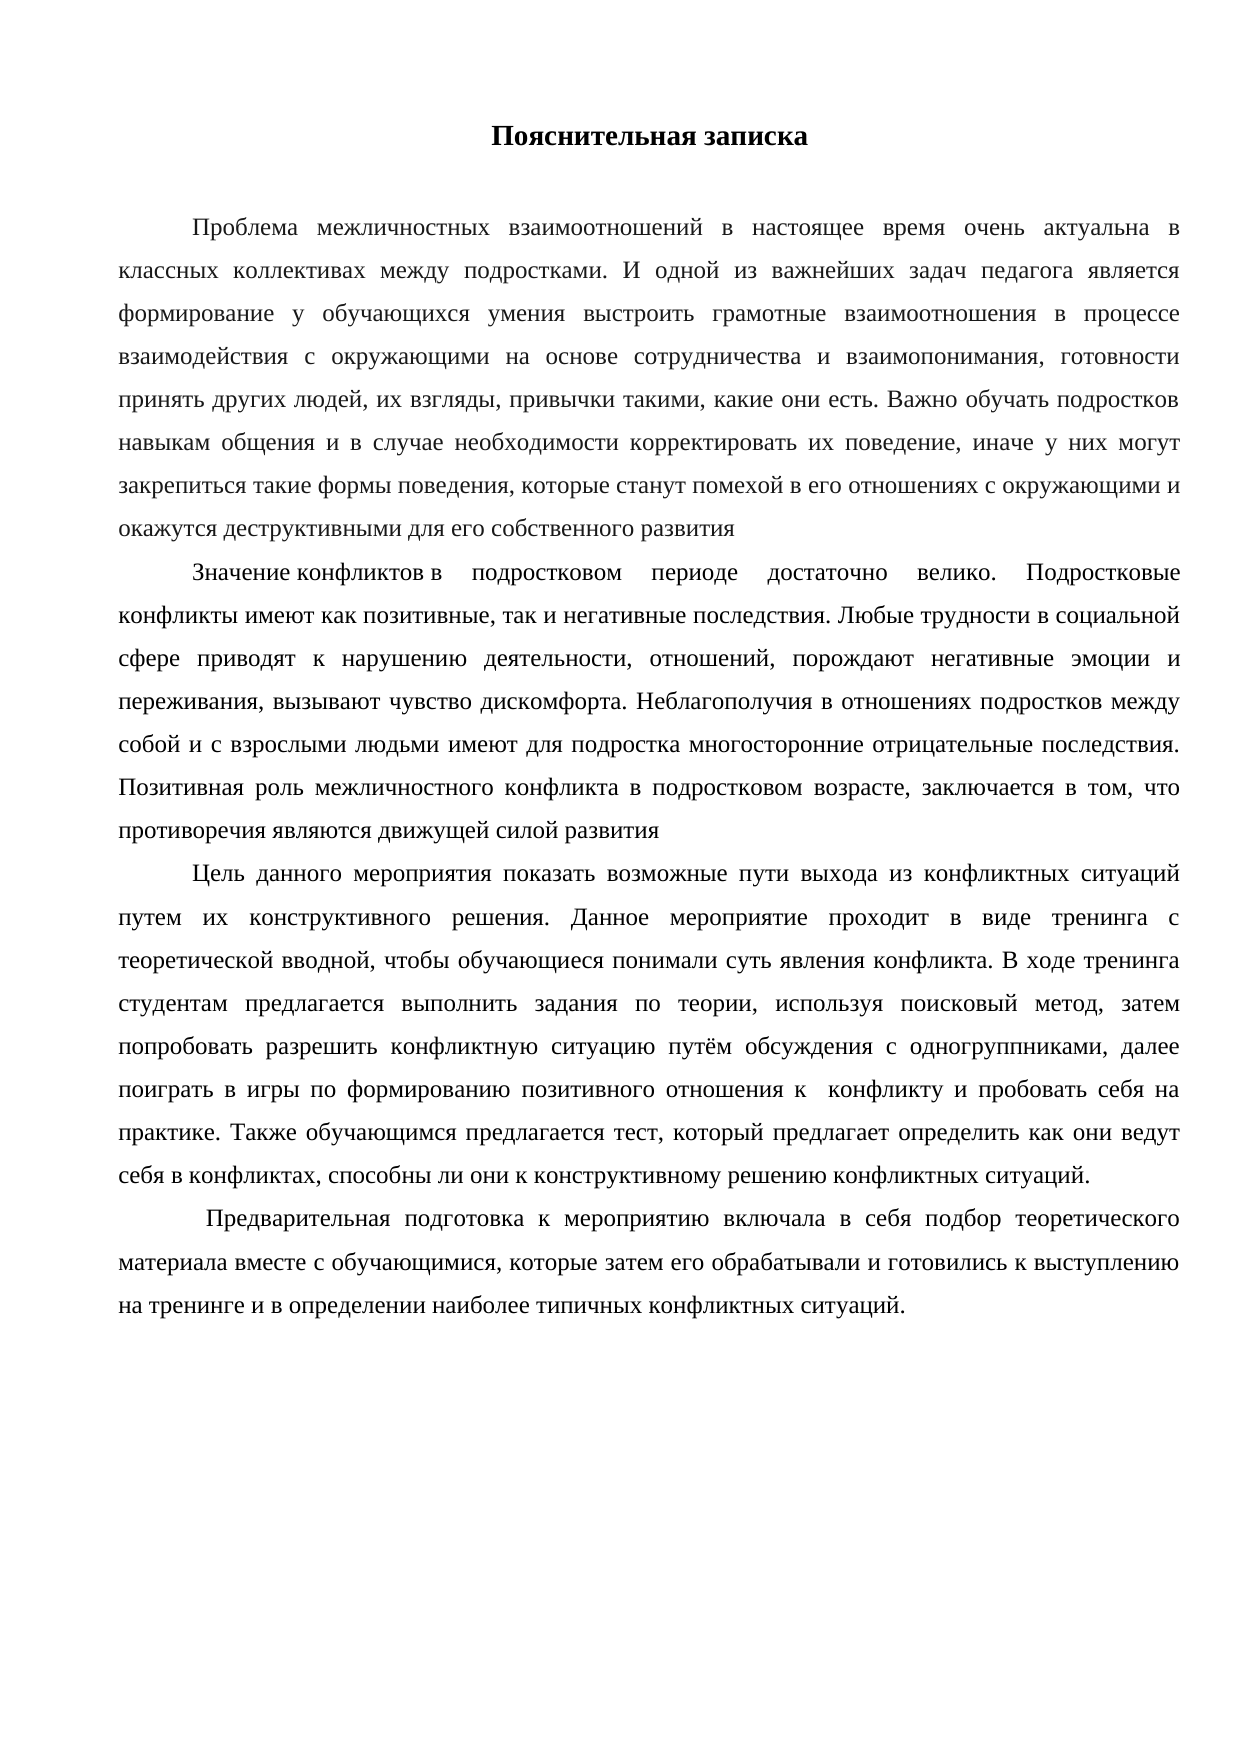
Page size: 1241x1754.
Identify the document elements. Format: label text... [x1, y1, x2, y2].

text Предварительная подготовка к мероприятию включала в себя подбор теоретического материала вместе с обучающимися, которые затем его обрабатывали и готовились к выступлению на тренинге и в определении наиболее типичных конфликтных ситуаций. [118, 1203, 1181, 1318]
text Цель данного мероприятия показать возможные пути выхода из конфликтных ситуаций путем их конструктивного решения. Данное мероприятие проходит в виде тренинга с теоретической вводной, чтобы обучающиеся понимали суть явления конфликта. В ходе тренинга студентам предлагается выполнить задания по теории, используя поисковый метод, затем попробовать разрешить конфликтную ситуацию путём обсуждения с одногруппниками, далее поиграть в игры по формированию позитивного отношения к конфликту и пробовать себя на практике. Также обучающимся предлагается тест, который предлагает определить как они ведут себя в конфликтах, способны ли они к конструктивному решению конфликтных ситуаций. [118, 858, 1181, 1189]
text Проблема межличностных взаимоотношений в настоящее время очень актуальна в классных коллективах между подростками. И одной из важнейших задач педагога является формирование у обучающихся умения выстроить грамотные взаимоотношения в процессе взаимодействия с окружающими на основе сотрудничества и взаимопонимания, готовности принять других людей, их взгляды, привычки такими, какие они есть. Важно обучать подростков навыкам общения и в случае необходимости корректировать их поведение, иначе у них могут закрепиться такие формы поведения, которые станут помехой в его отношениях с окружающими и окажутся деструктивными для его собственного развития [118, 212, 1181, 542]
text Пояснительная записка [118, 118, 1181, 152]
text Значение конфликтов в подростковом периоде достаточно велико. Подростковые конфликты имеют как позитивные, так и негативные последствия. Любые трудности в социальной сфере приводят к нарушению деятельности, отношений, порождают негативные эмоции и переживания, вызывают чувство дискомфорта. Неблагополучия в отношениях подростков между собой и с взрослыми людьми имеют для подростка многосторонние отрицательные последствия. Позитивная роль межличностного конфликта в подростковом возрасте, заключается в том, что противоречия являются движущей силой развития [118, 557, 1181, 844]
